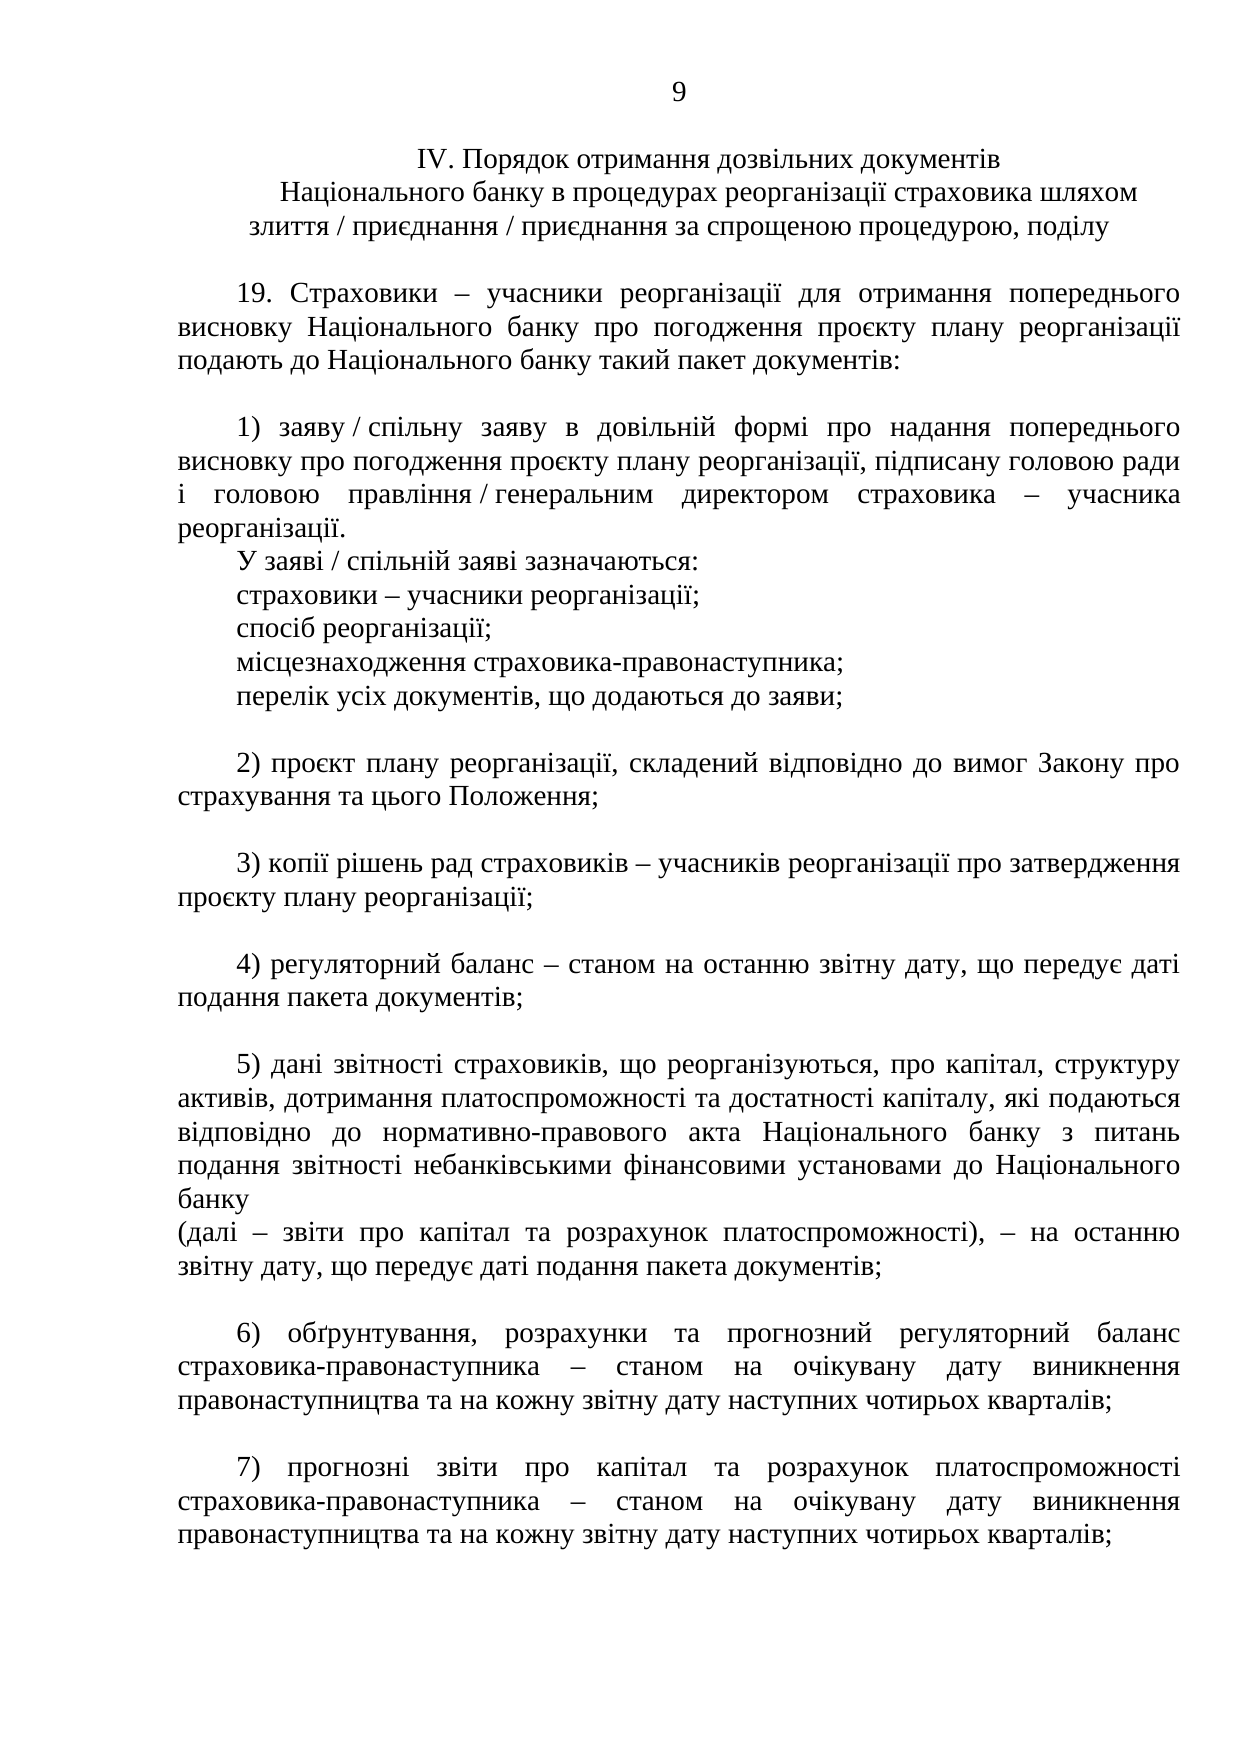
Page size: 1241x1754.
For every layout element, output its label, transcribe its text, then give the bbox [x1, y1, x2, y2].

text 4) регуляторний баланс – станом на останню звітну дату, що передує даті подання пакета документів; [177, 946, 1181, 1013]
text 2) проєкт плану реорганізації, складений відповідно до вимог Закону про страхування та цього Положення; [177, 745, 1181, 812]
text IV. Порядок отримання дозвільних документів [177, 141, 1181, 174]
text 3) копії рішень рад страховиків – учасників реорганізації про затвердження проєкту плану реорганізації; [177, 845, 1181, 912]
text перелік усіх документів, що додаються до заяви; [177, 678, 1181, 711]
text страховики – учасники реорганізації; [177, 577, 1181, 611]
text Національного банку в процедурах реорганізації страховика шляхом злиття / приєднання / приєднання за спрощеною процедурою, поділу [177, 174, 1181, 242]
text 1) заяву / спільну заяву в довільній формі про надання попереднього висновку про погодження проєкту плану реорганізації, підписану головою ради і головою правління / генеральним директором страховика – учасника реорганізації. [177, 409, 1181, 543]
text 6) обґрунтування, розрахунки та прогнозний регуляторний баланс страховика-правонаступника – станом на очікувану дату виникнення правонаступництва та на кожну звітну дату наступних чотирьох кварталів; [177, 1315, 1181, 1416]
text У заяві / спільній заяві зазначаються: [177, 543, 1181, 577]
text 7) прогнозні звіти про капітал та розрахунок платоспроможності страховика-правонаступника – станом на очікувану дату виникнення правонаступництва та на кожну звітну дату наступних чотирьох кварталів; [177, 1449, 1181, 1550]
text 19. Страховики – учасники реорганізації для отримання попереднього висновку Національного банку про погодження проєкту плану реорганізації подають до Національного банку такий пакет документів: [177, 275, 1181, 376]
text місцезнаходження страховика-правонаступника; [177, 644, 1181, 678]
text 5) дані звітності страховиків, що реорганізуються, про капітал, структуру активів, дотримання платоспроможності та достатності капіталу, які подаються відповідно до нормативно-правового акта Національного банку з питань подання звітності небанківськими фінансовими установами до Національного банку (далі – звіти про капітал та розрахунок платоспроможності), – на останню звітну дату, що передує даті подання пакета документів; [177, 1047, 1181, 1281]
text спосіб реорганізації; [177, 611, 1181, 644]
